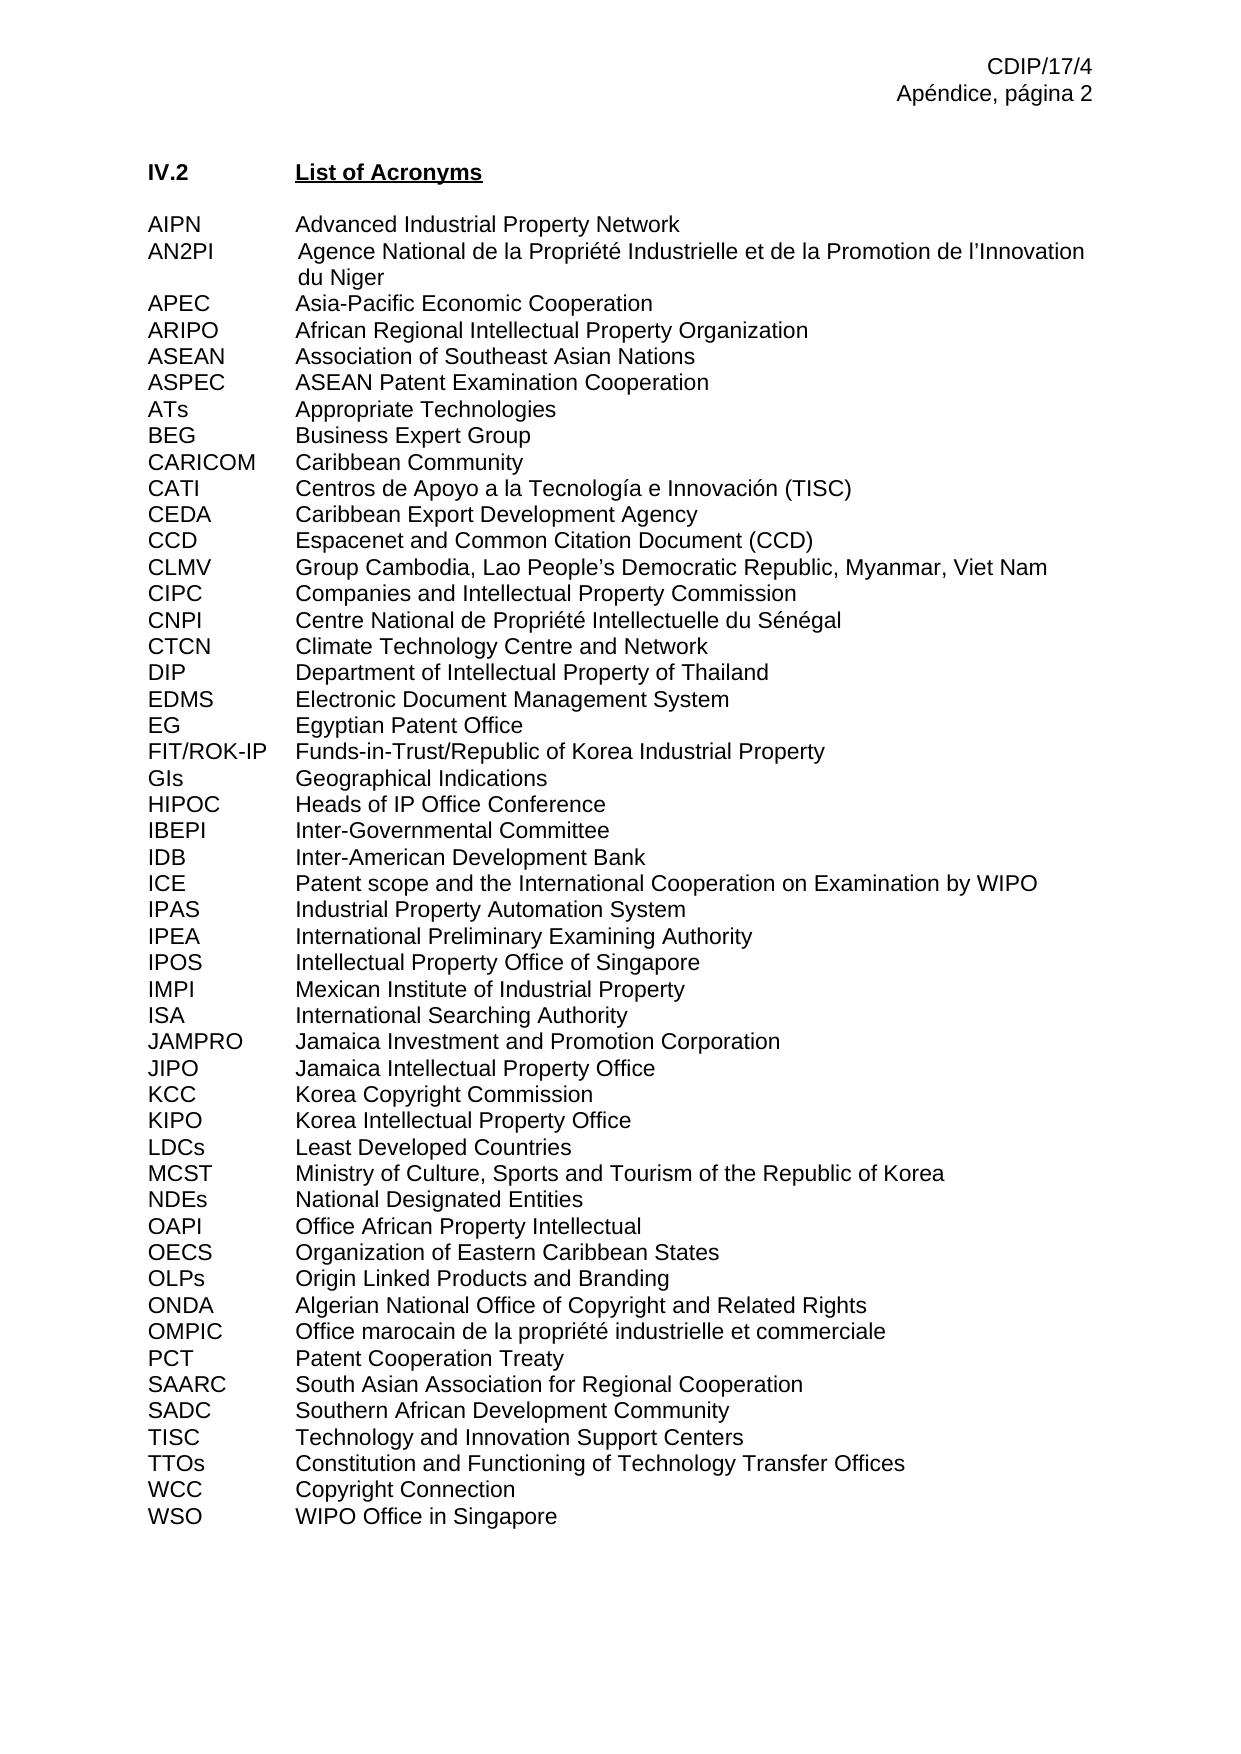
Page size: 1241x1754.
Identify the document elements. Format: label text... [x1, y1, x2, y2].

text ASEAN Association of Southeast Asian Nations [148, 343, 1092, 369]
text IV.2 List of Acronyms [148, 158, 1092, 185]
text TTOs Constitution and Functioning of Technology Transfer Offices [148, 1450, 1092, 1476]
text CTCN Climate Technology Centre and Network [148, 633, 1092, 659]
text KCC Korea Copyright Commission [148, 1081, 1092, 1107]
text OAPI Office African Property Intellectual [148, 1213, 1092, 1239]
text APEC Asia-Pacific Economic Cooperation [148, 290, 1092, 317]
text NDEs National Designated Entities [148, 1186, 1092, 1213]
text ATs Appropriate Technologies [148, 396, 1092, 422]
text IPOS Intellectual Property Office of Singapore [148, 949, 1092, 976]
text OECS Organization of Eastern Caribbean States [148, 1239, 1092, 1265]
text SAARC South Asian Association for Regional Cooperation [148, 1371, 1092, 1397]
text CIPC Companies and Intellectual Property Commission [148, 580, 1092, 607]
text TISC Technology and Innovation Support Centers [148, 1423, 1092, 1450]
text SADC Southern African Development Community [148, 1397, 1092, 1423]
text ARIPO African Regional Intellectual Property Organization [148, 317, 1092, 343]
text IMPI Mexican Institute of Industrial Property [148, 976, 1092, 1002]
text CARICOM Caribbean Community [148, 448, 1092, 475]
text MCST Ministry of Culture, Sports and Tourism of the Republic of Korea [148, 1160, 1092, 1186]
text ISA International Searching Authority [148, 1002, 1092, 1028]
text GIs Geographical Indications [148, 765, 1092, 791]
text CNPI Centre National de Propriété Intellectuelle du Sénégal [148, 607, 1092, 633]
text ASPEC ASEAN Patent Examination Cooperation [148, 369, 1092, 396]
text IDB Inter-American Development Bank [148, 844, 1092, 870]
text AIPN Advanced Industrial Property Network [148, 211, 1092, 238]
text EG Egyptian Patent Office [148, 712, 1092, 738]
text IPAS Industrial Property Automation System [148, 896, 1092, 923]
text IBEPI Inter-Governmental Committee [148, 817, 1092, 844]
text DIP Department of Intellectual Property of Thailand [148, 659, 1092, 686]
text CCD Espacenet and Common Citation Document (CCD) [148, 527, 1092, 554]
text PCT Patent Cooperation Treaty [148, 1344, 1092, 1371]
text CLMV Group Cambodia, Lao People’s Democratic Republic, Myanmar, Viet Nam [148, 554, 1092, 580]
text HIPOC Heads of IP Office Conference [148, 791, 1092, 817]
text FIT/ROK-IP Funds-in-Trust/Republic of Korea Industrial Property [148, 738, 1092, 765]
text LDCs Least Developed Countries [148, 1134, 1092, 1160]
text WCC Copyright Connection [148, 1476, 1092, 1503]
text JIPO Jamaica Intellectual Property Office [148, 1054, 1092, 1081]
text ONDA Algerian National Office of Copyright and Related Rights [148, 1292, 1092, 1318]
text ICE Patent scope and the International Cooperation on Examination by WIPO [148, 870, 1092, 896]
text OMPIC Office marocain de la propriété industrielle et commerciale [148, 1318, 1092, 1344]
text OLPs Origin Linked Products and Branding [148, 1265, 1092, 1292]
text JAMPRO Jamaica Investment and Promotion Corporation [148, 1028, 1092, 1054]
text WSO WIPO Office in Singapore [148, 1503, 1092, 1529]
text KIPO Korea Intellectual Property Office [148, 1107, 1092, 1134]
text EDMS Electronic Document Management System [148, 686, 1092, 712]
text IPEA International Preliminary Examining Authority [148, 923, 1092, 949]
text CEDA Caribbean Export Development Agency [148, 501, 1092, 527]
text BEG Business Expert Group [148, 422, 1092, 448]
text AN2PI Agence National de la Propriété Industrielle et de la Promotion de l’Innovation du Niger [148, 238, 1092, 290]
text CATI Centros de Apoyo a la Tecnología e Innovación (TISC) [148, 475, 1092, 501]
